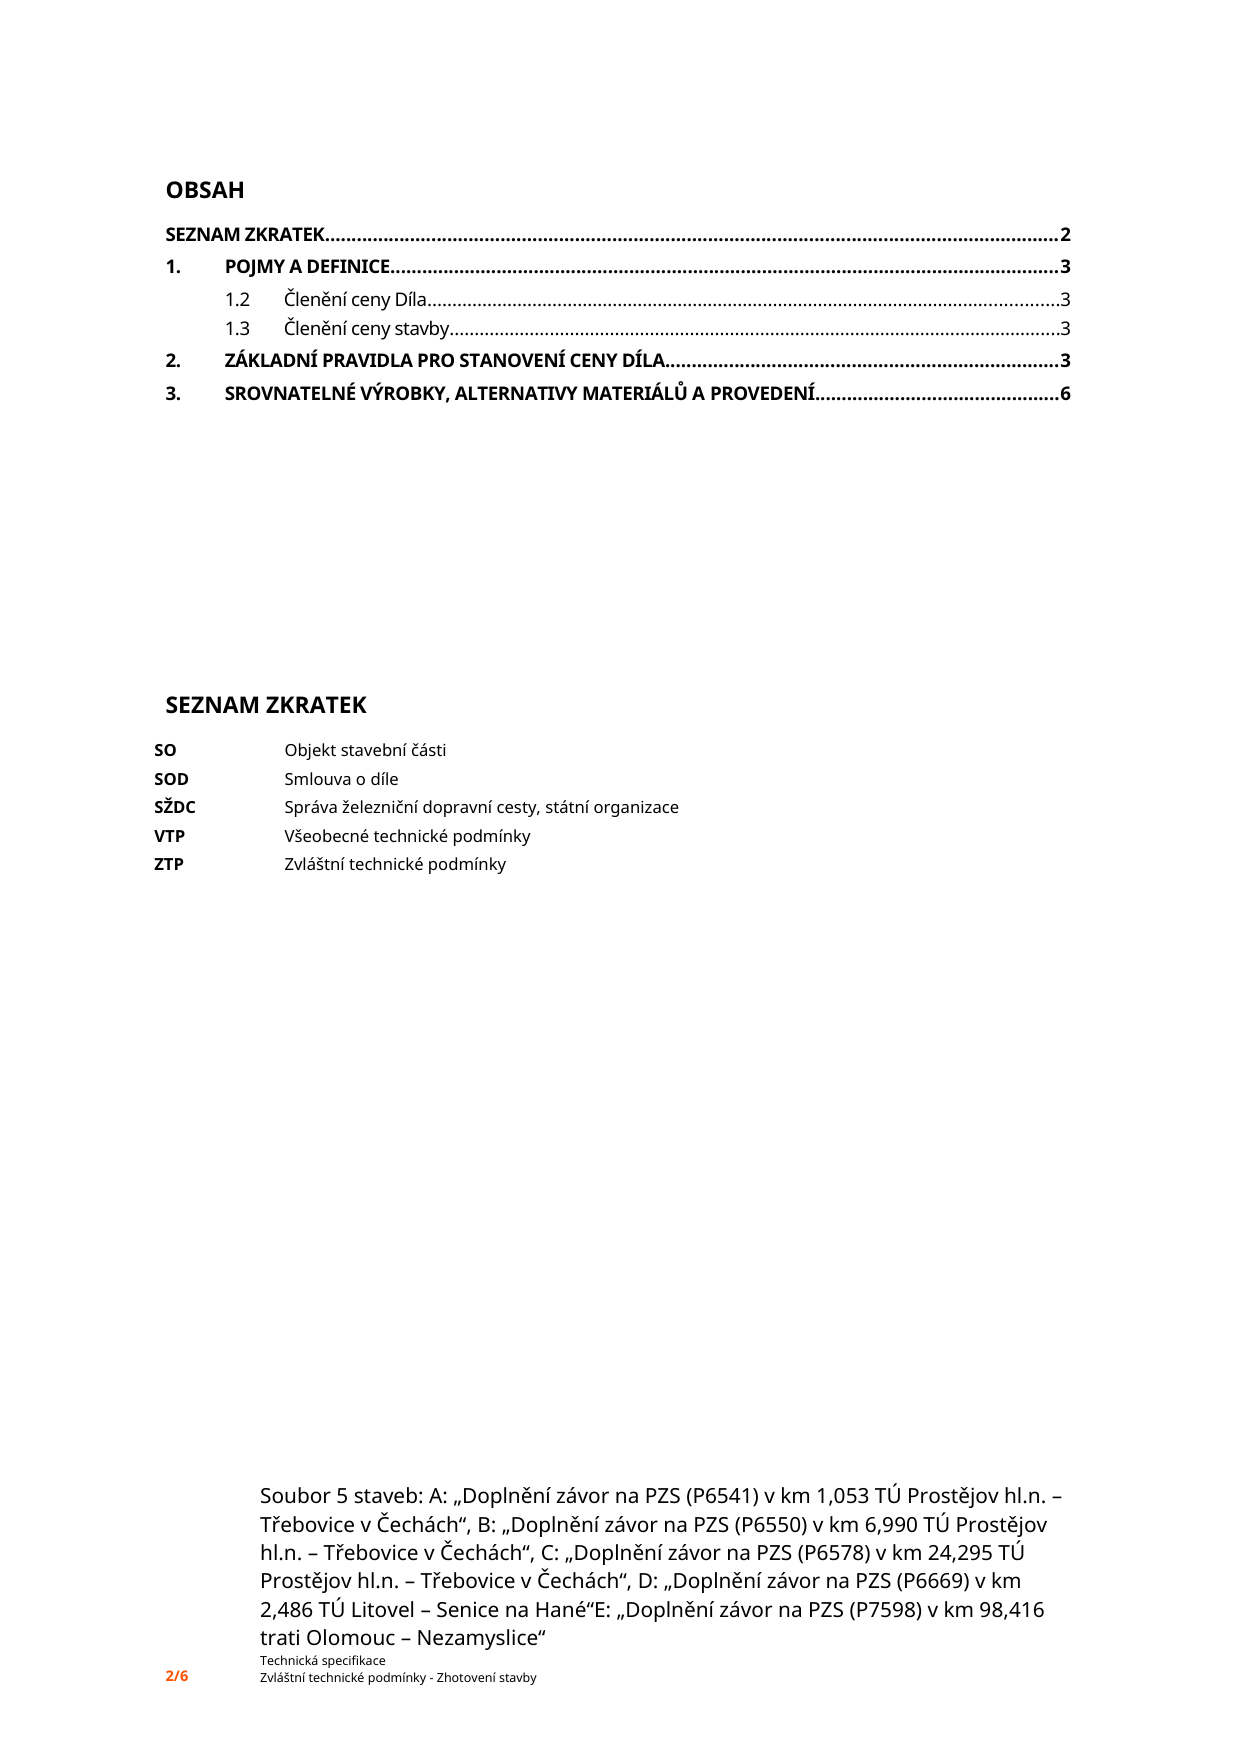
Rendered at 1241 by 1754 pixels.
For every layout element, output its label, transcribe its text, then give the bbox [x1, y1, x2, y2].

text 1. POJMY A DEFINICE 3 [165, 253, 1075, 279]
text Obsah [165, 174, 1075, 206]
table_cell Všeobecné technické podmínky [284, 821, 1061, 850]
table_cell ZTP [154, 850, 284, 878]
table_cell Smlouva o díle [284, 764, 1061, 793]
table_cell SŽDC [154, 793, 284, 821]
text 1.2 Členění ceny Díla 3 [224, 286, 1075, 312]
table_cell Zvláštní technické podmínky [284, 850, 1061, 878]
text SEZNAM ZKRATEK 2 [165, 221, 1075, 247]
table_cell SOD [154, 764, 284, 793]
table_cell Správa železniční dopravní cesty, státní organizace [284, 793, 1061, 821]
table_header Objekt stavební části [284, 736, 1061, 764]
text SEZNAM ZKRATEK [165, 689, 1075, 720]
table_header SO [154, 736, 284, 764]
text 2. ZÁKLADNÍ PRAVIDLA PRO stanovení ceny Díla 3 [165, 348, 1075, 373]
text 3. SROVNATELNÉ VÝROBKY, ALTERNATIVY MATERIÁLŮ A PROVEDENÍ 6 [165, 381, 1075, 406]
table_cell VTP [154, 821, 284, 850]
text 1.3 Členění ceny stavby 3 [224, 315, 1075, 340]
